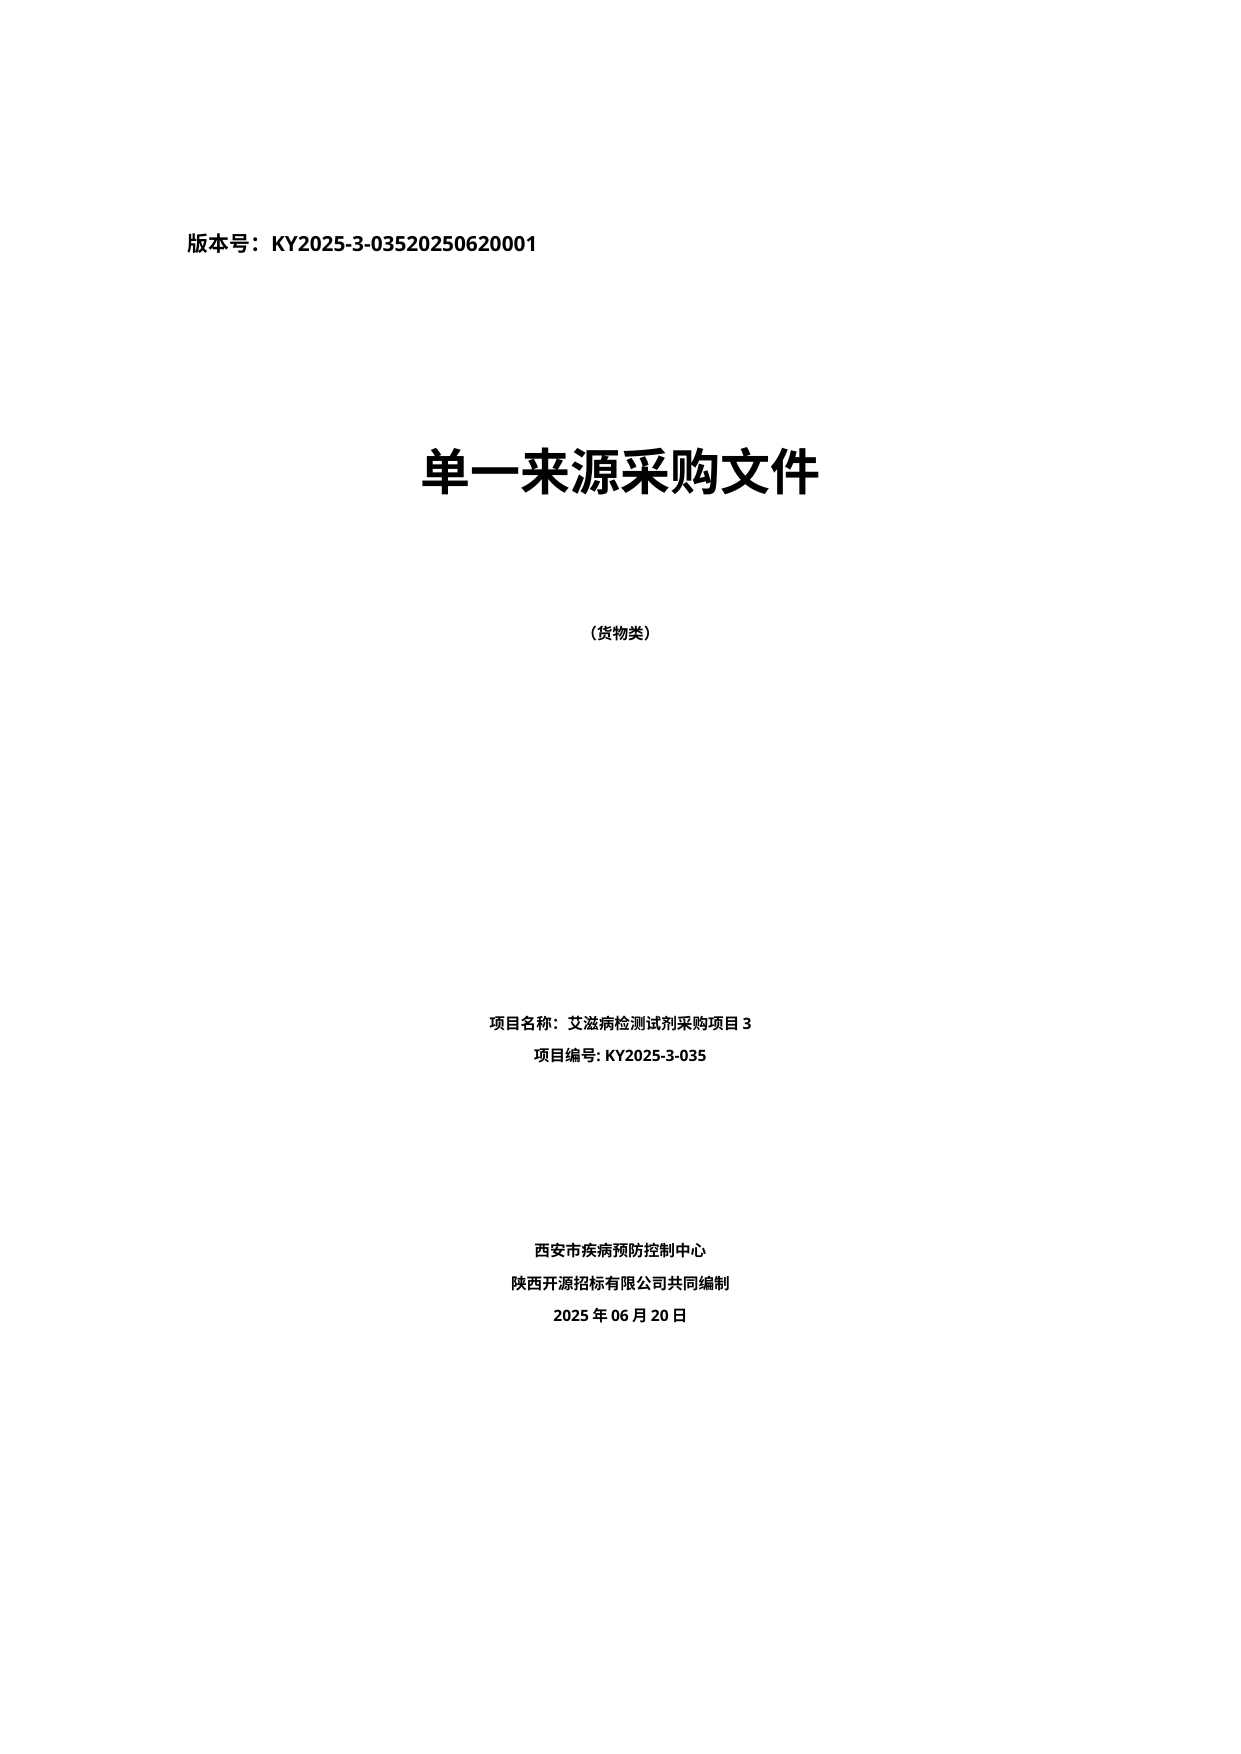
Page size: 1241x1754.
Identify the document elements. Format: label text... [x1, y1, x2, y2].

text 版本号：KY2025-3-03520250620001 [187, 227, 1053, 422]
text 2025年06月20日 [187, 1299, 1053, 1332]
text （货物类） [187, 617, 1053, 1007]
text 项目名称：艾滋病检测试剂采购项目3 [187, 1007, 1053, 1039]
text 陕西开源招标有限公司共同编制 [187, 1267, 1053, 1299]
text 单一来源采购文件 [187, 422, 1053, 617]
text 西安市疾病预防控制中心 [187, 1234, 1053, 1267]
text 项目编号: KY2025-3-035 [187, 1039, 1053, 1234]
